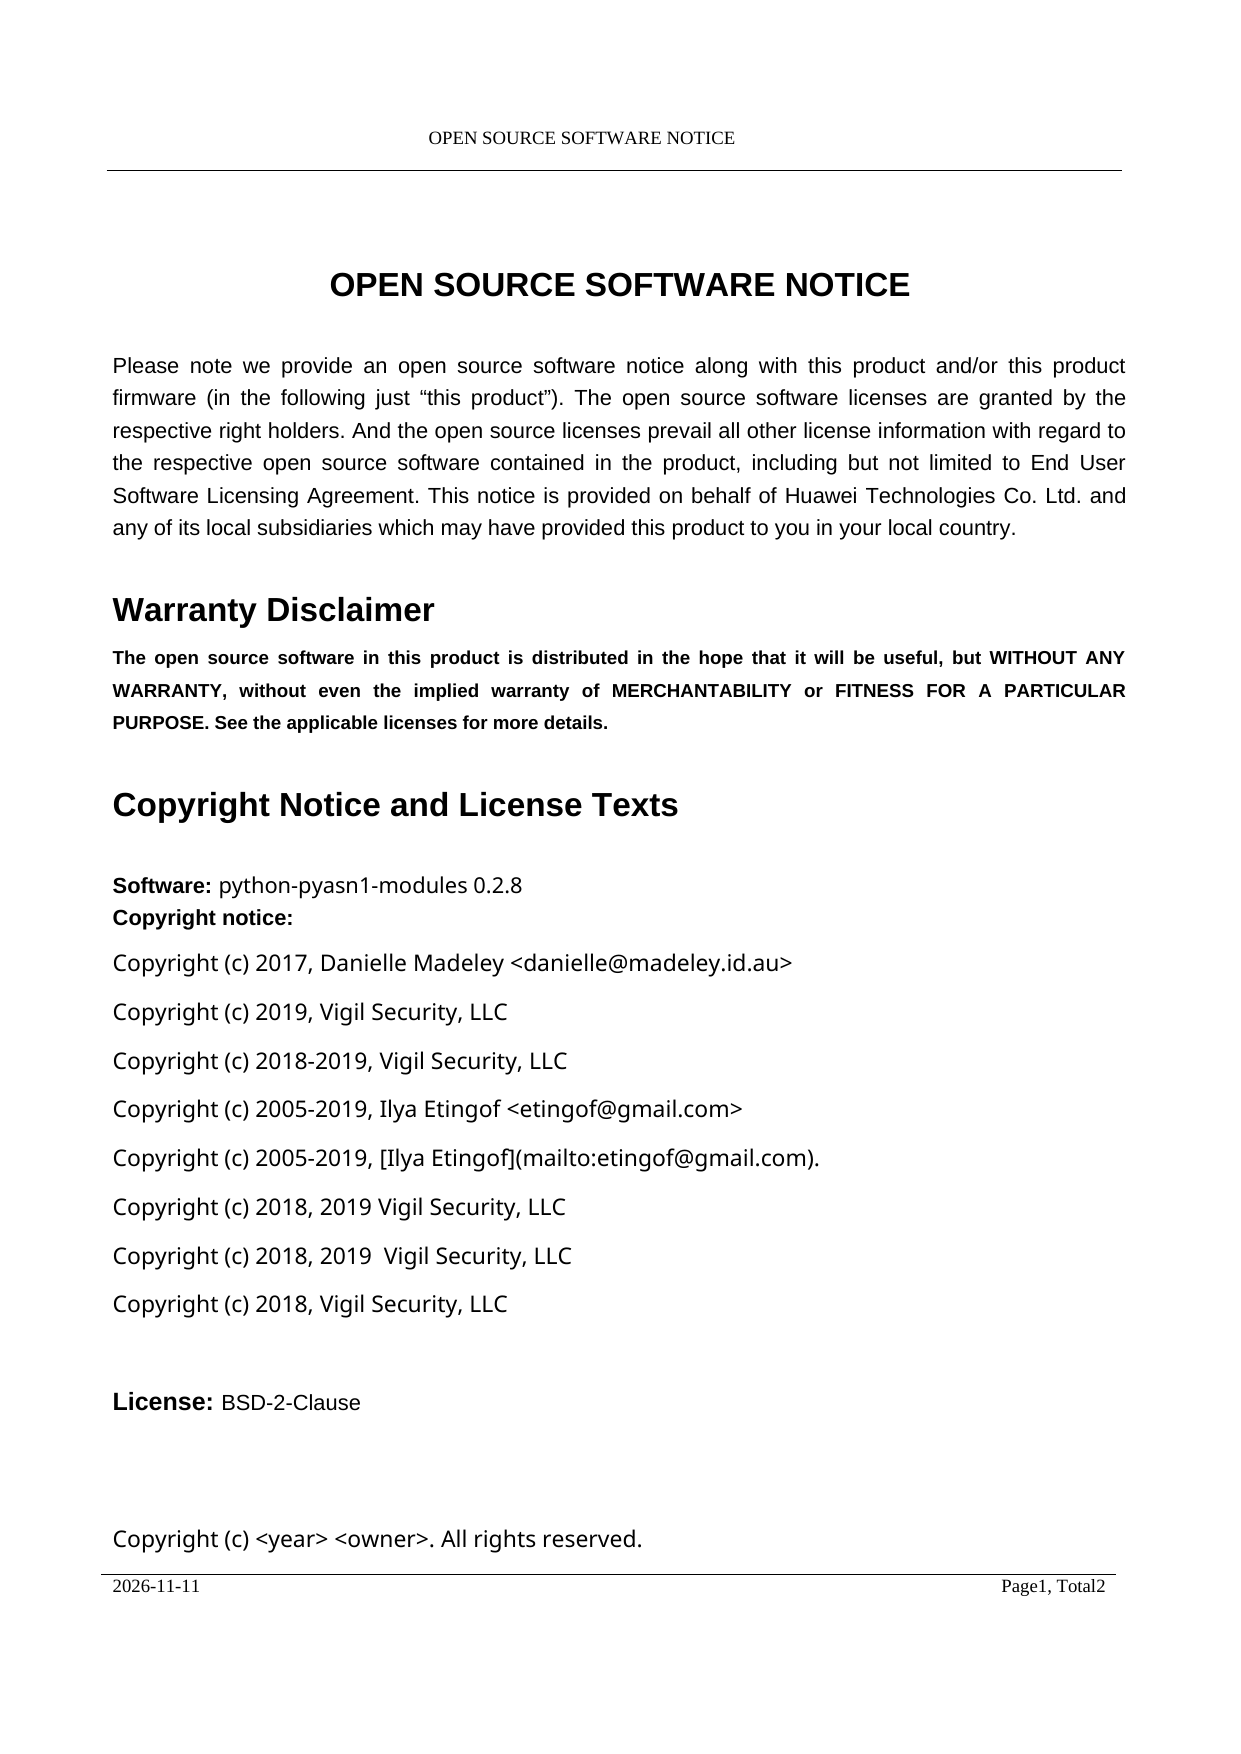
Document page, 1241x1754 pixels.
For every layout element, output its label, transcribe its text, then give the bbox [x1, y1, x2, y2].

text Copyright (c) <year> <owner>. All rights reserved. [112, 1522, 1128, 1555]
text OPEN SOURCE SOFTWARE NOTICE [112, 251, 1128, 316]
text Copyright Notice and License Texts [112, 771, 1128, 836]
text License: BSD-2-Clause [112, 1385, 1128, 1418]
text Software: python-pyasn1-modules 0.2.8 [112, 869, 1128, 901]
text Copyright notice: [112, 901, 1128, 934]
text Copyright (c) 2017, Danielle Madeley <danielle@madeley.id.au> Copyright (c) 2019, Vigil Security, LLC Copyright (c) 2018-2019, Vigil Security, LLC Copyright (c) 2005-2019, Ilya Etingof <etingof@gmail.com> Copyright (c) 2005-2019, [Ilya Etingof](mailto:etingof@gmail.com). Copyright (c) 2018, 2019 Vigil Security, LLC Copyright (c) 2018, 2019 Vigil Security, LLC Copyright (c) 2018, Vigil Security, LLC [112, 947, 1128, 1369]
text Please note we provide an open source software notice along with this product and/or this product firmware (in the following just “this product”). The open source software licenses are granted by the respective right holders. And the open source licenses prevail all other license information with regard to the respective open source software contained in the product, including but not limited to End User Software Licensing Agreement. This notice is provided on behalf of Huawei Technologies Co. Ltd. and any of its local subsidiaries which may have provided this product to you in your local country. [112, 349, 1128, 544]
text The open source software in this product is distributed in the hope that it will be useful, but WITHOUT ANY WARRANTY, without even the implied warranty of MERCHANTABILITY or FITNESS FOR A PARTICULAR PURPOSE. See the applicable licenses for more details. [112, 641, 1128, 739]
text Warranty Disclaimer [112, 576, 1128, 641]
